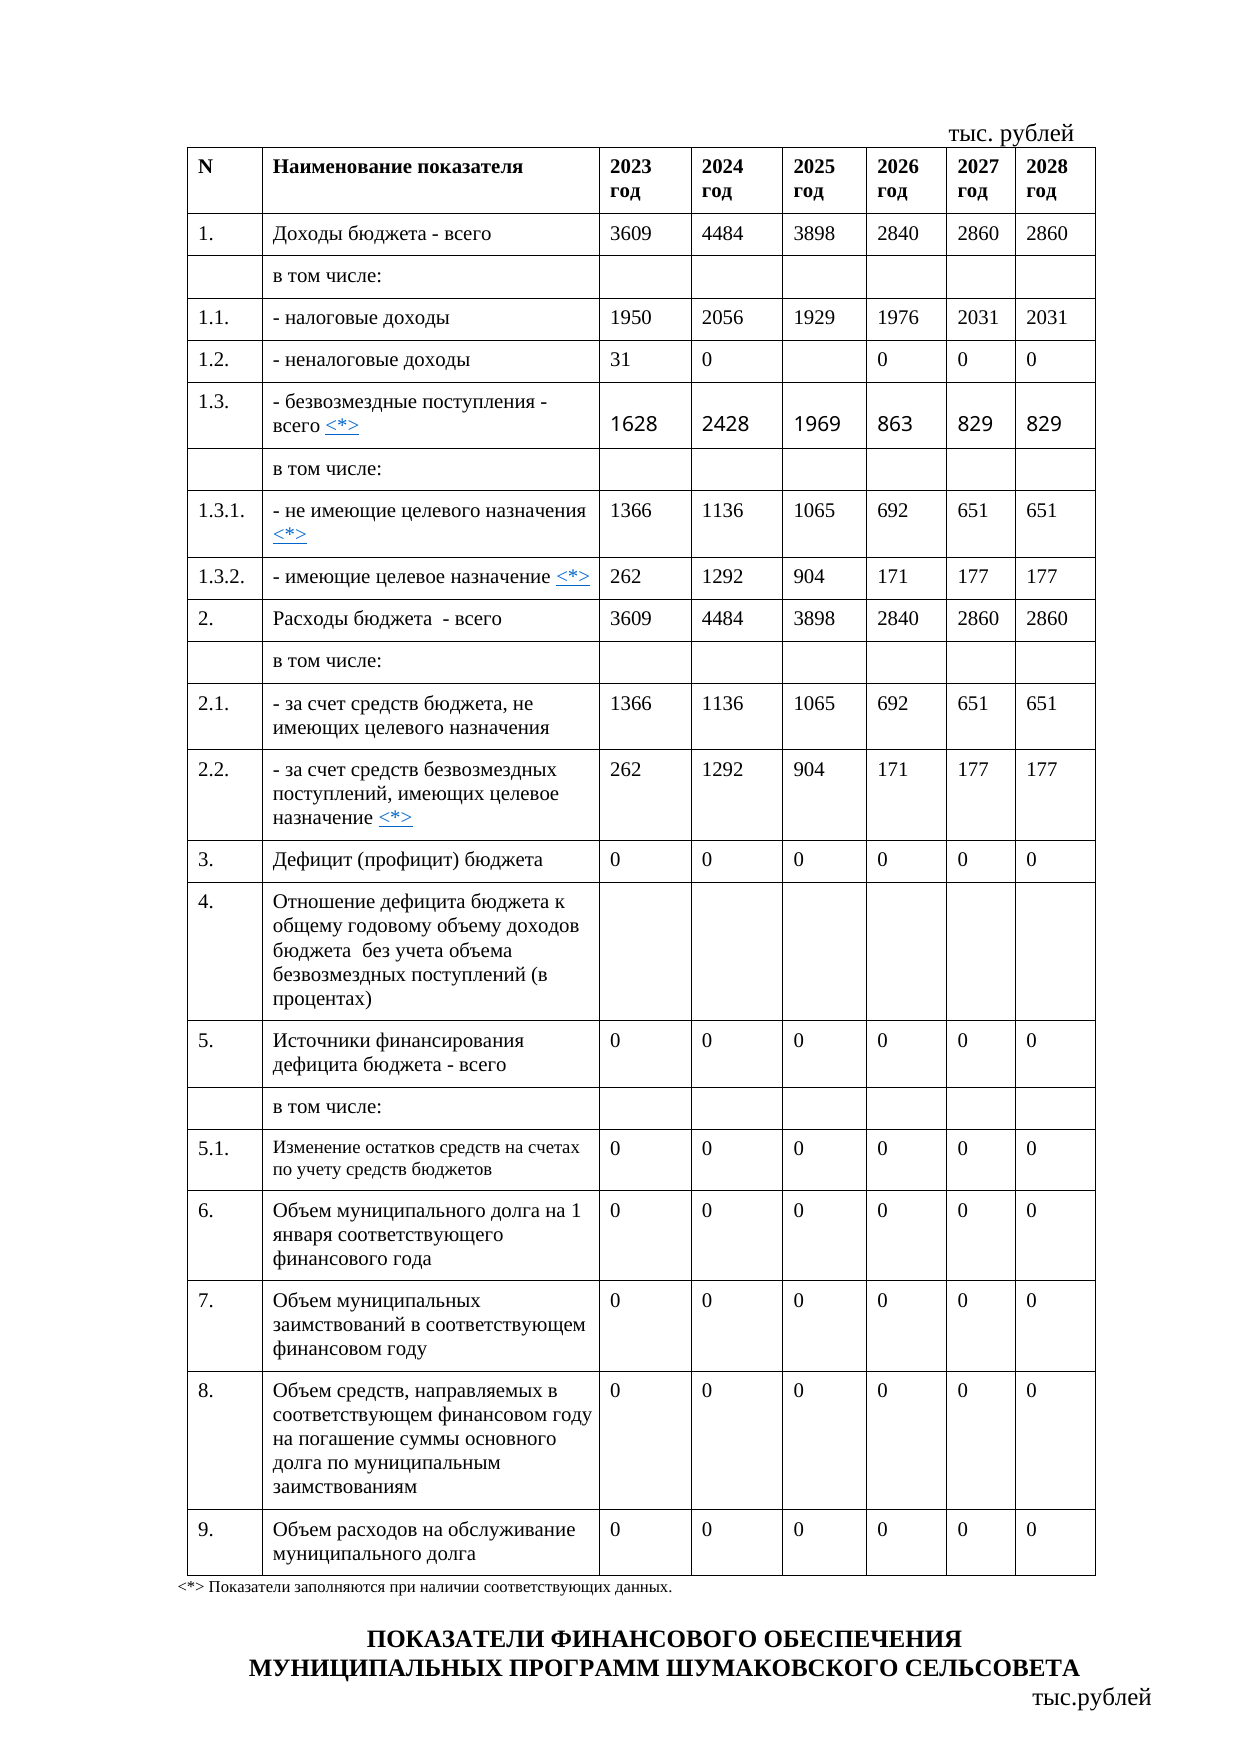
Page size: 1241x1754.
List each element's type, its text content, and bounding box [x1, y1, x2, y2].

table_cell [188, 642, 262, 683]
table_cell 0 [692, 841, 782, 882]
table_cell 1366 [600, 684, 691, 749]
table_header 2028 год [1016, 148, 1095, 213]
table_cell 829 [1016, 383, 1095, 448]
table_cell [188, 449, 262, 490]
table_cell 0 [692, 1021, 782, 1087]
table_cell [783, 883, 866, 1020]
table_cell 0 [783, 1281, 866, 1371]
table_cell - неналоговые доходы [263, 341, 599, 382]
table_cell Отношение дефицита бюджета к общему годовому объему доходов бюджета без учета объема безвозмездных поступлений (в процентах) [263, 883, 599, 1020]
table_cell 863 [867, 383, 946, 448]
table_cell - за счет средств безвозмездных поступлений, имеющих целевое назначение <*> [263, 750, 599, 840]
table_cell 904 [783, 558, 866, 599]
table_cell 0 [867, 1372, 946, 1509]
table_cell 2.2. [188, 750, 262, 840]
table_cell 0 [1016, 1510, 1095, 1575]
table_cell 6. [188, 1191, 262, 1280]
table_cell [867, 256, 946, 297]
table_cell Объем муниципальных заимствований в соответствующем финансовом году [263, 1281, 599, 1371]
table_cell 0 [783, 1130, 866, 1190]
table_cell 0 [1016, 1372, 1095, 1509]
table_cell 2860 [1016, 600, 1095, 641]
table_cell 3. [188, 841, 262, 882]
table_cell 7. [188, 1281, 262, 1371]
table_cell 0 [1016, 841, 1095, 882]
table_cell 904 [783, 750, 866, 840]
table_cell 2.1. [188, 684, 262, 749]
table_cell Изменение остатков средств на счетах по учету средств бюджетов [263, 1130, 599, 1190]
table_cell 0 [783, 1191, 866, 1280]
table_cell Дефицит (профицит) бюджета [263, 841, 599, 882]
table_cell 2056 [692, 299, 782, 340]
table_cell [1016, 642, 1095, 683]
table_cell 1136 [692, 684, 782, 749]
table_cell 0 [692, 341, 782, 382]
table_cell 0 [947, 1191, 1015, 1280]
table_cell 2031 [947, 299, 1015, 340]
table_cell [867, 642, 946, 683]
table_cell [867, 449, 946, 490]
table_cell [692, 1088, 782, 1129]
table_cell 0 [867, 1130, 946, 1190]
table_cell [188, 1088, 262, 1129]
table_cell Объем средств, направляемых в соответствующем финансовом году на погашение суммы основного долга по муниципальным заимствованиям [263, 1372, 599, 1509]
table_header Наименование показателя [263, 148, 599, 213]
table_cell 0 [947, 1130, 1015, 1190]
table_cell 1976 [867, 299, 946, 340]
table_cell 0 [600, 1021, 691, 1087]
table_cell [1016, 1088, 1095, 1129]
table_cell 3898 [783, 600, 866, 641]
table_cell 0 [867, 1021, 946, 1087]
table_cell 8. [188, 1372, 262, 1509]
table_cell 829 [947, 383, 1015, 448]
table_cell 0 [783, 841, 866, 882]
table_cell 2860 [947, 600, 1015, 641]
table_cell 0 [692, 1130, 782, 1190]
table_cell 0 [867, 841, 946, 882]
table_cell 0 [947, 841, 1015, 882]
table_cell [188, 256, 262, 297]
table_cell 0 [867, 341, 946, 382]
table_cell 0 [867, 1510, 946, 1575]
table_cell 171 [867, 750, 946, 840]
table_cell - налоговые доходы [263, 299, 599, 340]
table_cell 651 [1016, 491, 1095, 557]
table_cell 262 [600, 558, 691, 599]
table_cell [783, 449, 866, 490]
table_cell [600, 883, 691, 1020]
table_cell [783, 1088, 866, 1129]
table_cell [1016, 449, 1095, 490]
table_cell 31 [600, 341, 691, 382]
table_cell 651 [1016, 684, 1095, 749]
table_cell 2860 [1016, 214, 1095, 255]
table_cell 1950 [600, 299, 691, 340]
table_cell - безвозмездные поступления - всего <*> [263, 383, 599, 448]
table_cell 0 [692, 1510, 782, 1575]
table_cell 1065 [783, 684, 866, 749]
table_cell - не имеющие целевого назначения <*> [263, 491, 599, 557]
table_cell 1065 [783, 491, 866, 557]
table_cell 0 [947, 1021, 1015, 1087]
table_cell 0 [947, 1281, 1015, 1371]
table_cell Доходы бюджета - всего [263, 214, 599, 255]
table_cell [600, 642, 691, 683]
table_cell [600, 256, 691, 297]
table_cell 177 [947, 750, 1015, 840]
table_cell [600, 449, 691, 490]
table_cell в том числе: [263, 449, 599, 490]
text тыс. рублей [177, 118, 1152, 147]
table_cell 0 [947, 1372, 1015, 1509]
table_cell 4. [188, 883, 262, 1020]
table_cell 0 [600, 1191, 691, 1280]
table_cell 0 [692, 1191, 782, 1280]
table_cell 177 [1016, 750, 1095, 840]
table_cell 0 [867, 1281, 946, 1371]
table_cell 0 [1016, 1021, 1095, 1087]
table_header 2023 год [600, 148, 691, 213]
table_cell 1.3.1. [188, 491, 262, 557]
table_cell 0 [600, 1510, 691, 1575]
table_cell - имеющие целевое назначение <*> [263, 558, 599, 599]
table_cell 1366 [600, 491, 691, 557]
table_cell [783, 341, 866, 382]
table_header 2027 год [947, 148, 1015, 213]
table_cell 0 [783, 1021, 866, 1087]
table_cell 1136 [692, 491, 782, 557]
table_cell 2860 [947, 214, 1015, 255]
table_cell 0 [947, 1510, 1015, 1575]
table_cell [783, 256, 866, 297]
table_cell 1292 [692, 558, 782, 599]
table_cell 3609 [600, 600, 691, 641]
table_cell 0 [600, 1281, 691, 1371]
table_cell 0 [1016, 341, 1095, 382]
table_cell 262 [600, 750, 691, 840]
table_cell 692 [867, 684, 946, 749]
table_cell 692 [867, 491, 946, 557]
table_cell 0 [783, 1372, 866, 1509]
table_cell в том числе: [263, 642, 599, 683]
table_cell 1.2. [188, 341, 262, 382]
table_cell 0 [783, 1510, 866, 1575]
table_cell 177 [947, 558, 1015, 599]
table_cell 1929 [783, 299, 866, 340]
table_cell 9. [188, 1510, 262, 1575]
table_cell в том числе: [263, 1088, 599, 1129]
text <*> Показатели заполняются при наличии соответствующих данных. [177, 1576, 1152, 1596]
table_cell 0 [600, 1130, 691, 1190]
table_cell [947, 642, 1015, 683]
table_cell 0 [1016, 1191, 1095, 1280]
table_cell 1292 [692, 750, 782, 840]
table_cell 1. [188, 214, 262, 255]
table_cell 2. [188, 600, 262, 641]
text тыс.рублей [177, 1682, 1152, 1711]
table_cell 651 [947, 684, 1015, 749]
table_cell 1.1. [188, 299, 262, 340]
table_cell - за счет средств бюджета, не имеющих целевого назначения [263, 684, 599, 749]
table_cell Объем расходов на обслуживание муниципального долга [263, 1510, 599, 1575]
table_cell 2428 [692, 383, 782, 448]
table_cell 0 [1016, 1281, 1095, 1371]
table_cell 3898 [783, 214, 866, 255]
table_cell 1628 [600, 383, 691, 448]
table_cell 2840 [867, 214, 946, 255]
table_cell 0 [692, 1281, 782, 1371]
table_cell 4484 [692, 214, 782, 255]
table_cell [947, 1088, 1015, 1129]
table_cell [947, 883, 1015, 1020]
table_header 2025 год [783, 148, 866, 213]
table_header 2024 год [692, 148, 782, 213]
table_cell [692, 449, 782, 490]
table_cell [1016, 256, 1095, 297]
table_cell [947, 449, 1015, 490]
table_cell Расходы бюджета - всего [263, 600, 599, 641]
table_cell 3609 [600, 214, 691, 255]
table_cell [692, 883, 782, 1020]
text МУНИЦИПАЛЬНЫХ ПРОГРАММ ШУМАКОВСКОГО СЕЛЬСОВЕТА [177, 1653, 1152, 1682]
table_cell 1.3. [188, 383, 262, 448]
table_cell 177 [1016, 558, 1095, 599]
table_cell 0 [692, 1372, 782, 1509]
table_cell 171 [867, 558, 946, 599]
table_cell [947, 256, 1015, 297]
table_cell [783, 642, 866, 683]
table_cell 4484 [692, 600, 782, 641]
table_cell 2840 [867, 600, 946, 641]
text ПОКАЗАТЕЛИ ФИНАНСОВОГО ОБЕСПЕЧЕНИЯ [177, 1624, 1152, 1653]
table_cell 5.1. [188, 1130, 262, 1190]
table_cell 1.3.2. [188, 558, 262, 599]
table_cell [867, 883, 946, 1020]
table_cell [1016, 883, 1095, 1020]
table_cell [867, 1088, 946, 1129]
table_cell 0 [867, 1191, 946, 1280]
table_cell Источники финансирования дефицита бюджета - всего [263, 1021, 599, 1087]
table_cell в том числе: [263, 256, 599, 297]
table_cell 0 [600, 841, 691, 882]
table_cell 0 [1016, 1130, 1095, 1190]
table_cell 5. [188, 1021, 262, 1087]
table_cell 0 [600, 1372, 691, 1509]
table_header N [188, 148, 262, 213]
table_cell [692, 642, 782, 683]
table_cell 1969 [783, 383, 866, 448]
table_cell [692, 256, 782, 297]
table_header 2026 год [867, 148, 946, 213]
table_cell Объем муниципального долга на 1 января соответствующего финансового года [263, 1191, 599, 1280]
table_cell [600, 1088, 691, 1129]
table_cell 0 [947, 341, 1015, 382]
table_cell 2031 [1016, 299, 1095, 340]
table_cell 651 [947, 491, 1015, 557]
